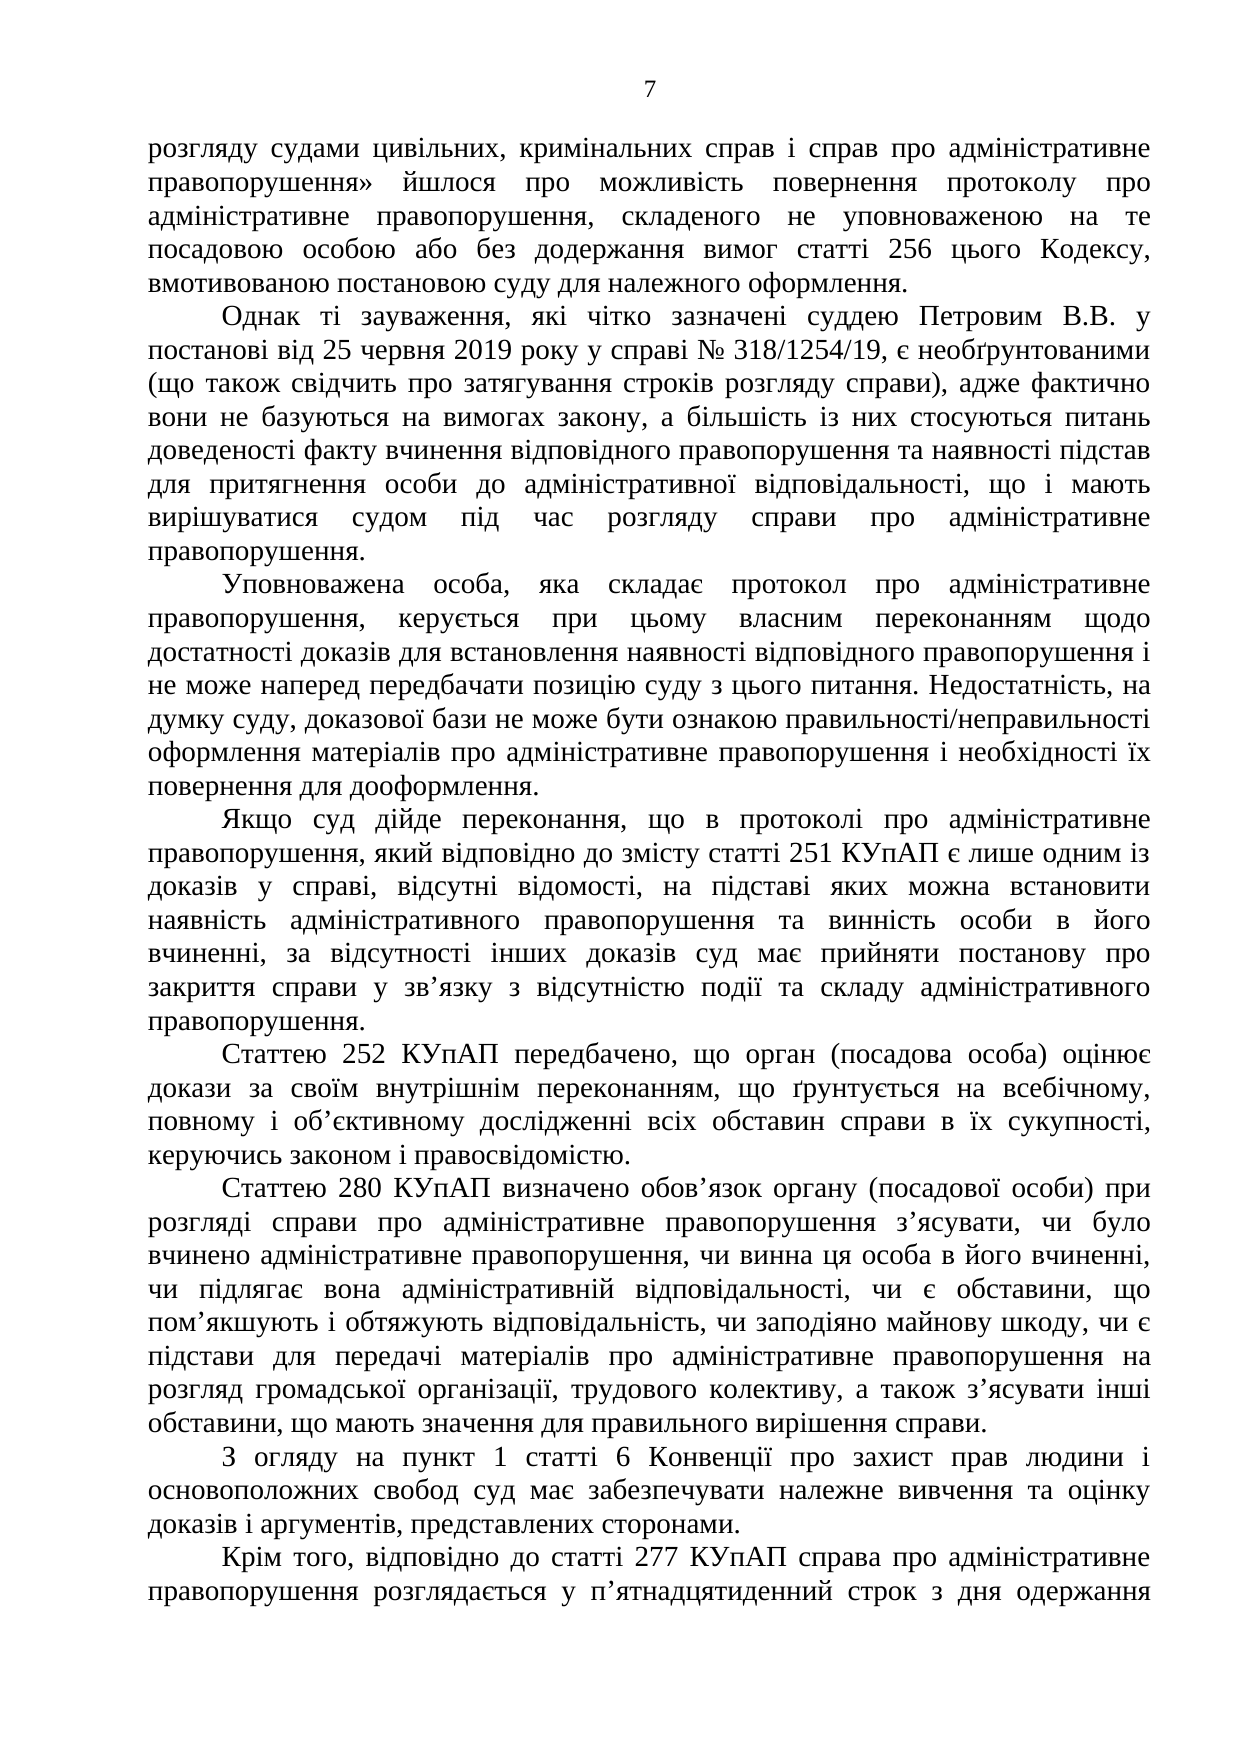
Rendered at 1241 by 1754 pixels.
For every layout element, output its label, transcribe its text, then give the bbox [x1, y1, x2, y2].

text Однак ті зауваження, які чітко зазначені суддею Петровим В.В. у постанові від 25 червня 2019 року у справі № 318/1254/19, є необґрунтованими (що також свідчить про затягування строків розгляду справи), адже фактично вони не базуються на вимогах закону, а більшість із них стосуються питань доведеності факту вчинення відповідного правопорушення та наявності підстав для притягнення особи до адміністративної відповідальності, що і мають вирішуватися судом під час розгляду справи про адміністративне правопорушення. [148, 298, 1152, 567]
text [148, 1539, 1152, 1606]
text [148, 131, 1152, 298]
text Статтею 252 КУпАП передбачено, що орган (посадова особа) оцінює докази за своїм внутрішнім переконанням, що ґрунтується на всебічному, повному і об’єктивному дослідженні всіх обставин справи в їх сукупності, керуючись законом і правосвідомістю. [148, 1036, 1152, 1170]
text Статтею 280 КУпАП визначено обов’язок органу (посадової особи) при розгляді справи про адміністративне правопорушення з’ясувати, чи було вчинено адміністративне правопорушення, чи винна ця особа в його вчиненні, чи підлягає вона адміністративній відповідальності, чи є обставини, що пом’якшують і обтяжують відповідальність, чи заподіяно майнову шкоду, чи є підстави для передачі матеріалів про адміністративне правопорушення на розгляд громадської організації, трудового колективу, а також з’ясувати інші обставини, що мають значення для правильного вирішення справи. [148, 1170, 1152, 1439]
text З огляду на пункт 1 статті 6 Конвенції про захист прав людини і основоположних свобод суд має забезпечувати належне вивчення та оцінку доказів і аргументів, представлених сторонами. [148, 1439, 1152, 1539]
text Якщо суд дійде переконання, що в протоколі про адміністративне правопорушення, який відповідно до змісту статті 251 КУпАП є лише одним із доказів у справі, відсутні відомості, на підставі яких можна встановити наявність адміністративного правопорушення та винність особи в його вчиненні, за відсутності інших доказів суд має прийняти постанову про закриття справи у зв’язку з відсутністю події та складу адміністративного правопорушення. [148, 801, 1152, 1036]
text Уповноважена особа, яка складає протокол про адміністративне правопорушення, керується при цьому власним переконанням щодо достатності доказів для встановлення наявності відповідного правопорушення і не може наперед передбачати позицію суду з цього питання. Недостатність, на думку суду, доказової бази не може бути ознакою правильності/неправильності оформлення матеріалів про адміністративне правопорушення і необхідності їх повернення для дооформлення. [148, 567, 1152, 801]
